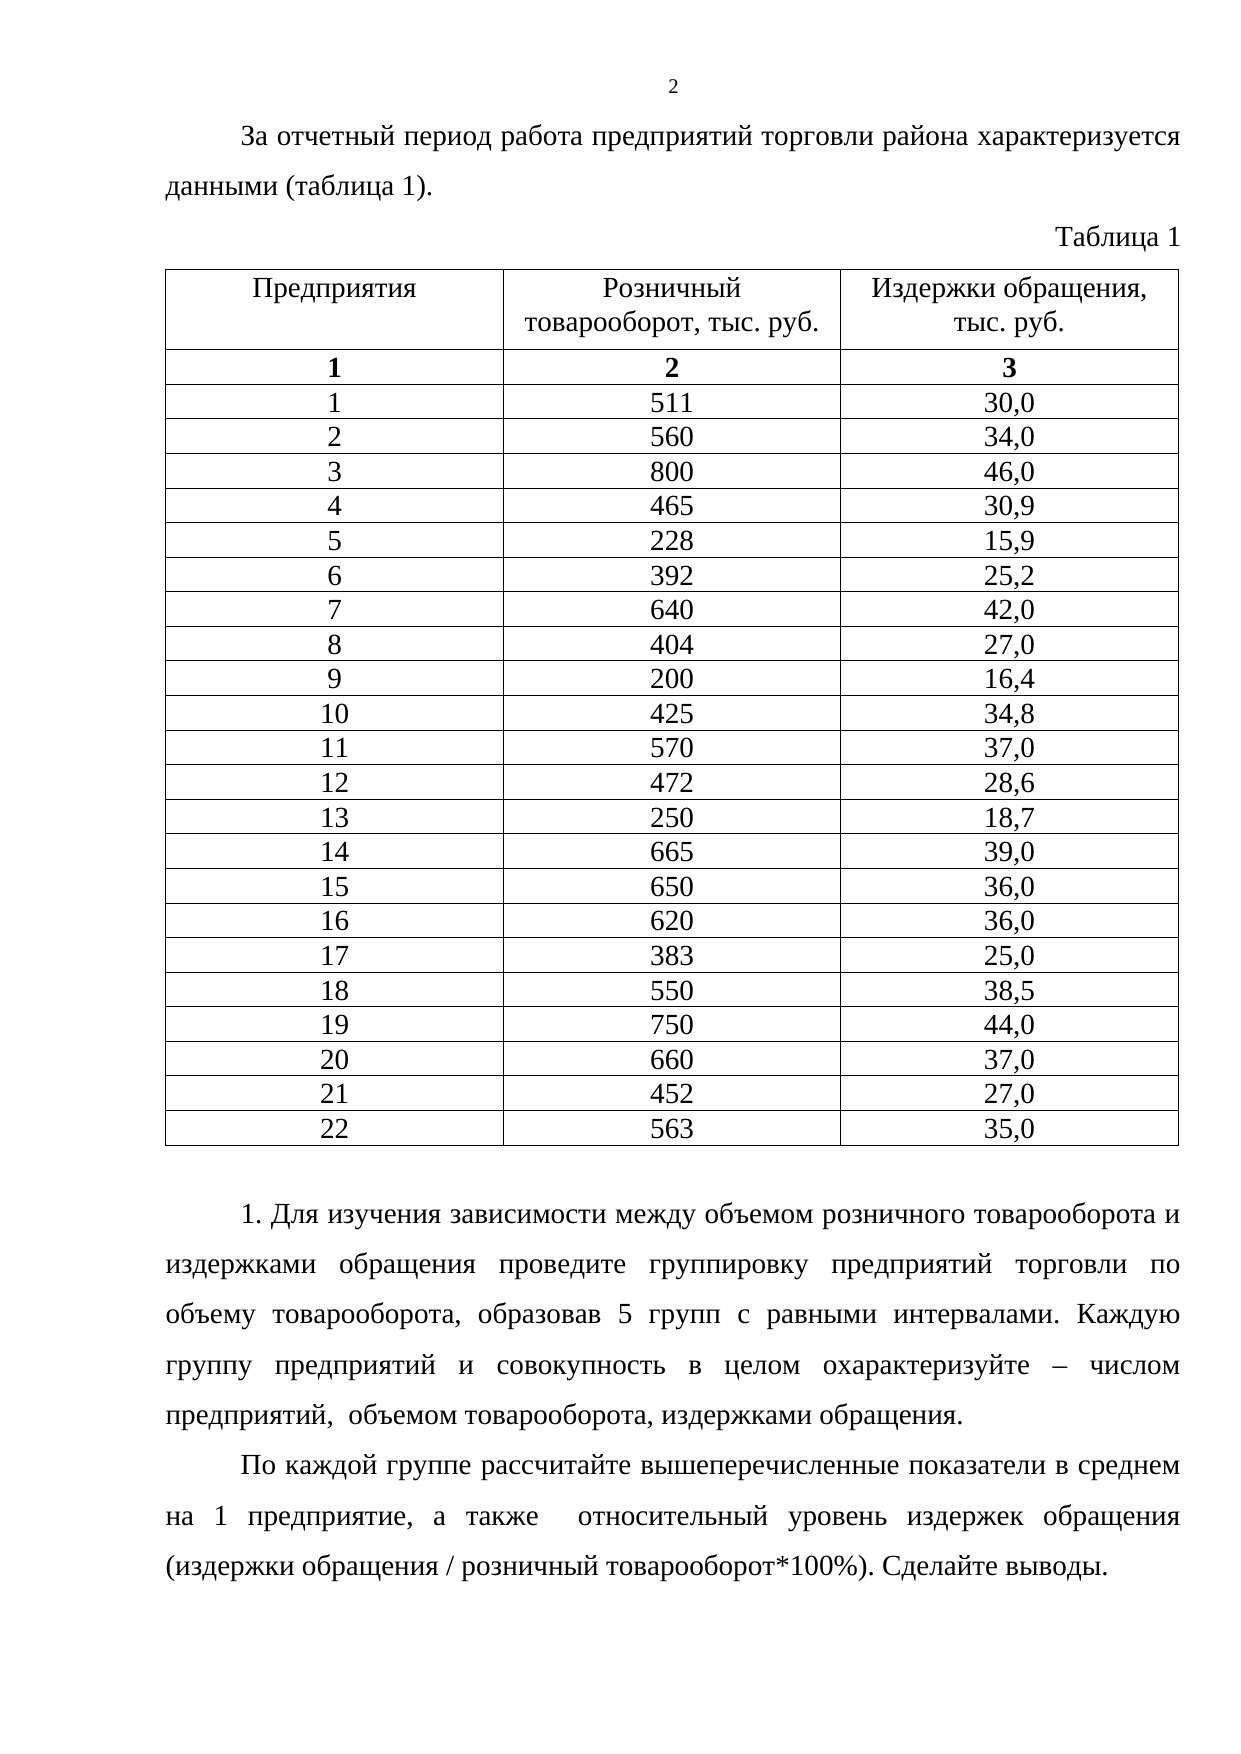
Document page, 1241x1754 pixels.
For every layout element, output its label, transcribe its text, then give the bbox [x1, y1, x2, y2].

table_cell 18 [166, 973, 503, 1006]
table_cell 38,5 [841, 973, 1178, 1006]
table_cell 1 [166, 350, 503, 384]
text За отчетный период работа предприятий торговли района характеризуется данными (таблица 1). [165, 118, 1181, 202]
table_cell 14 [166, 834, 503, 868]
table_cell 35,0 [841, 1111, 1178, 1144]
table_header Предприятия [166, 270, 503, 349]
table_cell 620 [504, 904, 840, 937]
table_cell 1 [166, 385, 503, 418]
table_cell 27,0 [841, 627, 1178, 660]
table_cell 21 [166, 1076, 503, 1110]
table_cell 640 [504, 592, 840, 626]
table_cell 37,0 [841, 731, 1178, 764]
table_cell 44,0 [841, 1007, 1178, 1041]
table_cell 11 [166, 731, 503, 764]
table_cell 27,0 [841, 1076, 1178, 1110]
table_cell 34,0 [841, 419, 1178, 453]
table_cell 36,0 [841, 869, 1178, 902]
table_cell 800 [504, 454, 840, 487]
text По каждой группе рассчитайте вышеперечисленные показатели в среднем на 1 предприятие, а также относительный уровень издержек обращения (издержки обращения / розничный товарооборот*100%). Сделайте выводы. [165, 1447, 1181, 1582]
table_cell 22 [166, 1111, 503, 1144]
table_cell 570 [504, 731, 840, 764]
table_cell 6 [166, 558, 503, 591]
table_cell 30,0 [841, 385, 1178, 418]
table_cell 39,0 [841, 834, 1178, 868]
table_cell 16 [166, 904, 503, 937]
table_cell 15,9 [841, 523, 1178, 557]
table_cell 16,4 [841, 661, 1178, 695]
table_cell 25,0 [841, 938, 1178, 972]
table_cell 19 [166, 1007, 503, 1041]
table_cell 3 [166, 454, 503, 487]
table_cell 10 [166, 696, 503, 729]
table_cell 15 [166, 869, 503, 902]
table_cell 3 [841, 350, 1178, 384]
table_cell 425 [504, 696, 840, 729]
table_cell 650 [504, 869, 840, 902]
table_cell 563 [504, 1111, 840, 1144]
table_cell 750 [504, 1007, 840, 1041]
table_cell 12 [166, 765, 503, 799]
table_cell 228 [504, 523, 840, 557]
table_cell 465 [504, 489, 840, 522]
table_cell 404 [504, 627, 840, 660]
table_cell 20 [166, 1042, 503, 1075]
table_cell 18,7 [841, 800, 1178, 833]
table_cell 28,6 [841, 765, 1178, 799]
table_cell 30,9 [841, 489, 1178, 522]
table_header Издержки обращения, тыс. руб. [841, 270, 1178, 349]
table_cell 7 [166, 592, 503, 626]
table_cell 511 [504, 385, 840, 418]
table_cell 5 [166, 523, 503, 557]
table_cell 37,0 [841, 1042, 1178, 1075]
table_cell 472 [504, 765, 840, 799]
table_cell 42,0 [841, 592, 1178, 626]
table_cell 46,0 [841, 454, 1178, 487]
table_cell 452 [504, 1076, 840, 1110]
table_cell 9 [166, 661, 503, 695]
text 1. Для изучения зависимости между объемом розничного товарооборота и издержками обращения проведите группировку предприятий торговли по объему товарооборота, образовав 5 групп с равными интервалами. Каждую группу предприятий и совокупность в целом охарактеризуйте – числом предприятий, объемом товарооборота, издержками обращения. [165, 1196, 1181, 1431]
table_cell 250 [504, 800, 840, 833]
text Таблица 1 [165, 219, 1181, 252]
table_cell 4 [166, 489, 503, 522]
table_cell 2 [166, 419, 503, 453]
table_cell 34,8 [841, 696, 1178, 729]
table_cell 17 [166, 938, 503, 972]
table_cell 25,2 [841, 558, 1178, 591]
table_cell 13 [166, 800, 503, 833]
table_cell 200 [504, 661, 840, 695]
table_cell 8 [166, 627, 503, 660]
table_header Розничный товарооборот, тыс. руб. [504, 270, 840, 349]
table_cell 2 [504, 350, 840, 384]
table_cell 665 [504, 834, 840, 868]
table_cell 550 [504, 973, 840, 1006]
table_cell 660 [504, 1042, 840, 1075]
table_cell 560 [504, 419, 840, 453]
table_cell 392 [504, 558, 840, 591]
table_cell 383 [504, 938, 840, 972]
table_cell 36,0 [841, 904, 1178, 937]
